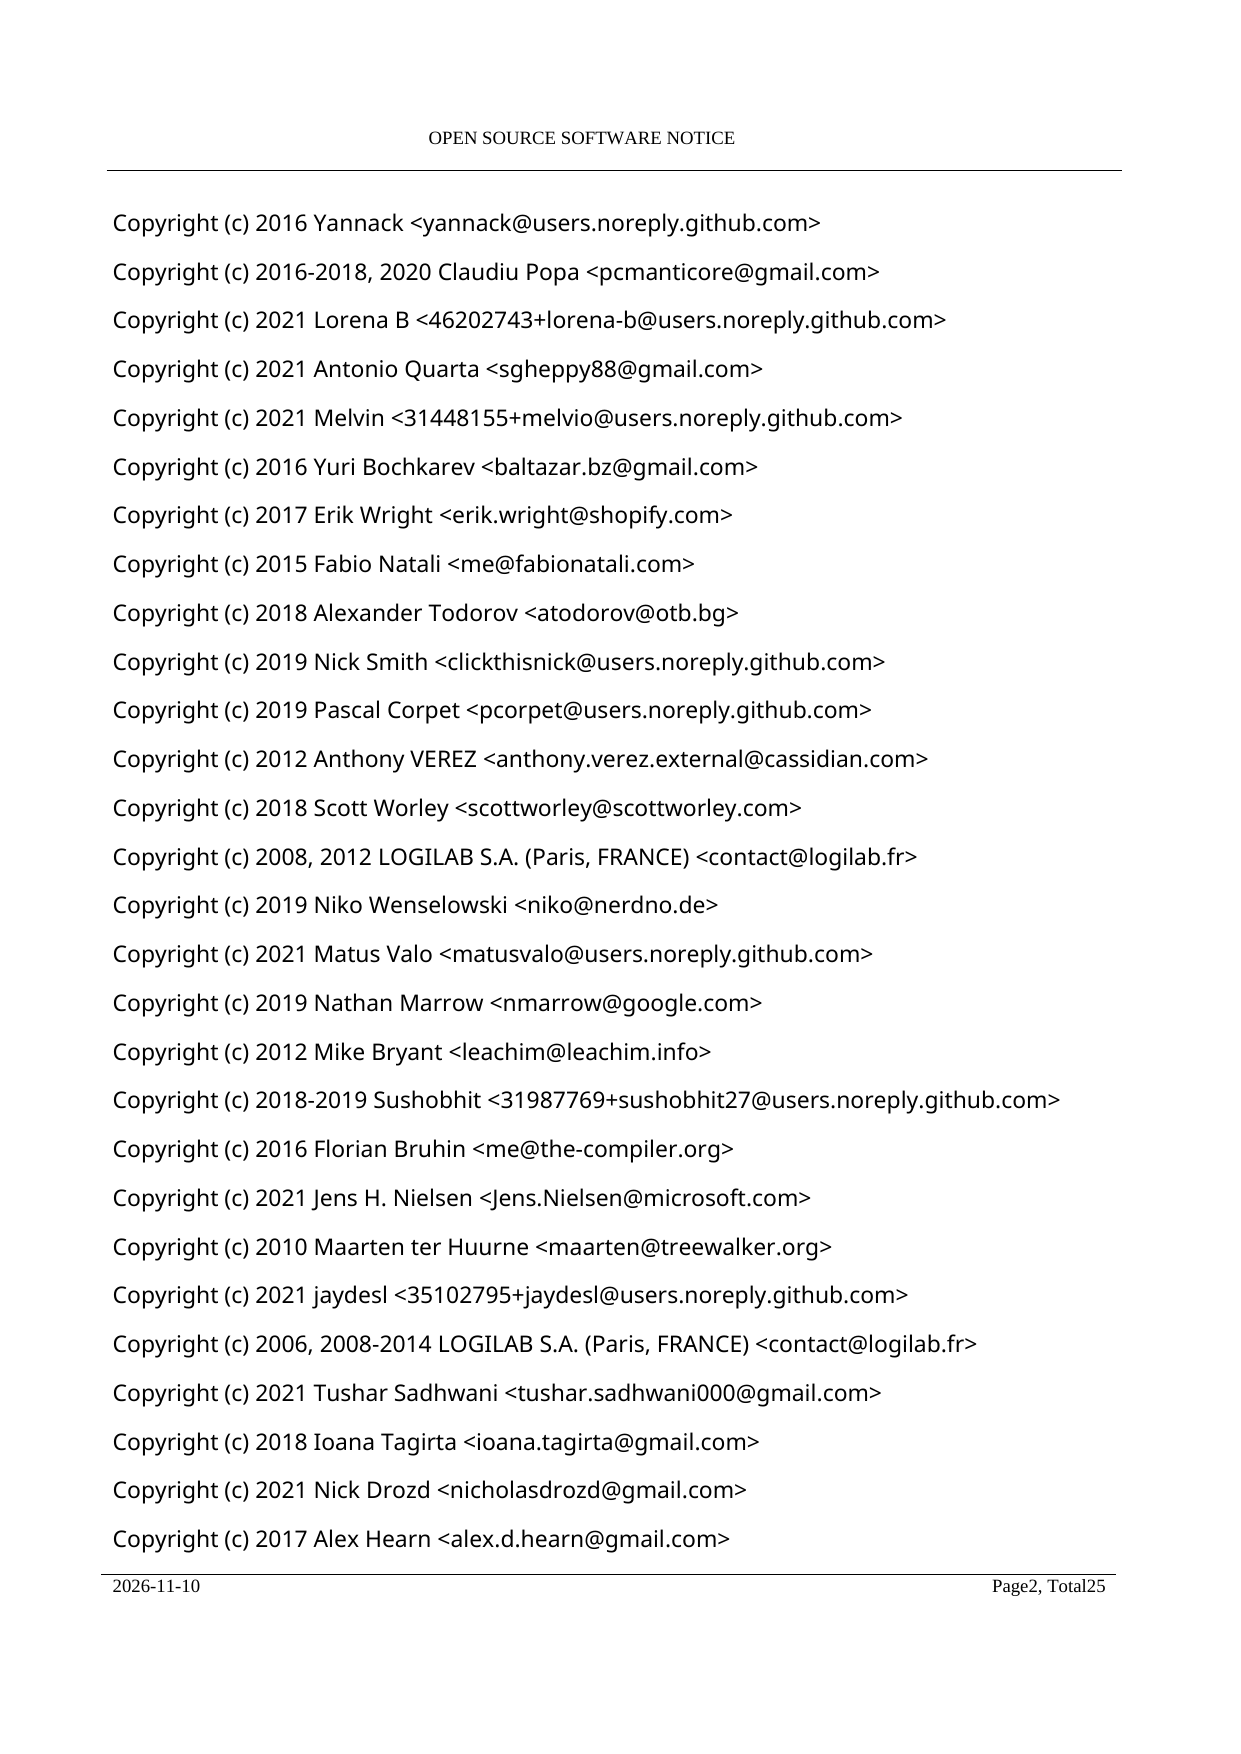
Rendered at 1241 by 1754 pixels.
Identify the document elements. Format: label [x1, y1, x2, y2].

text [112, 206, 1128, 1555]
